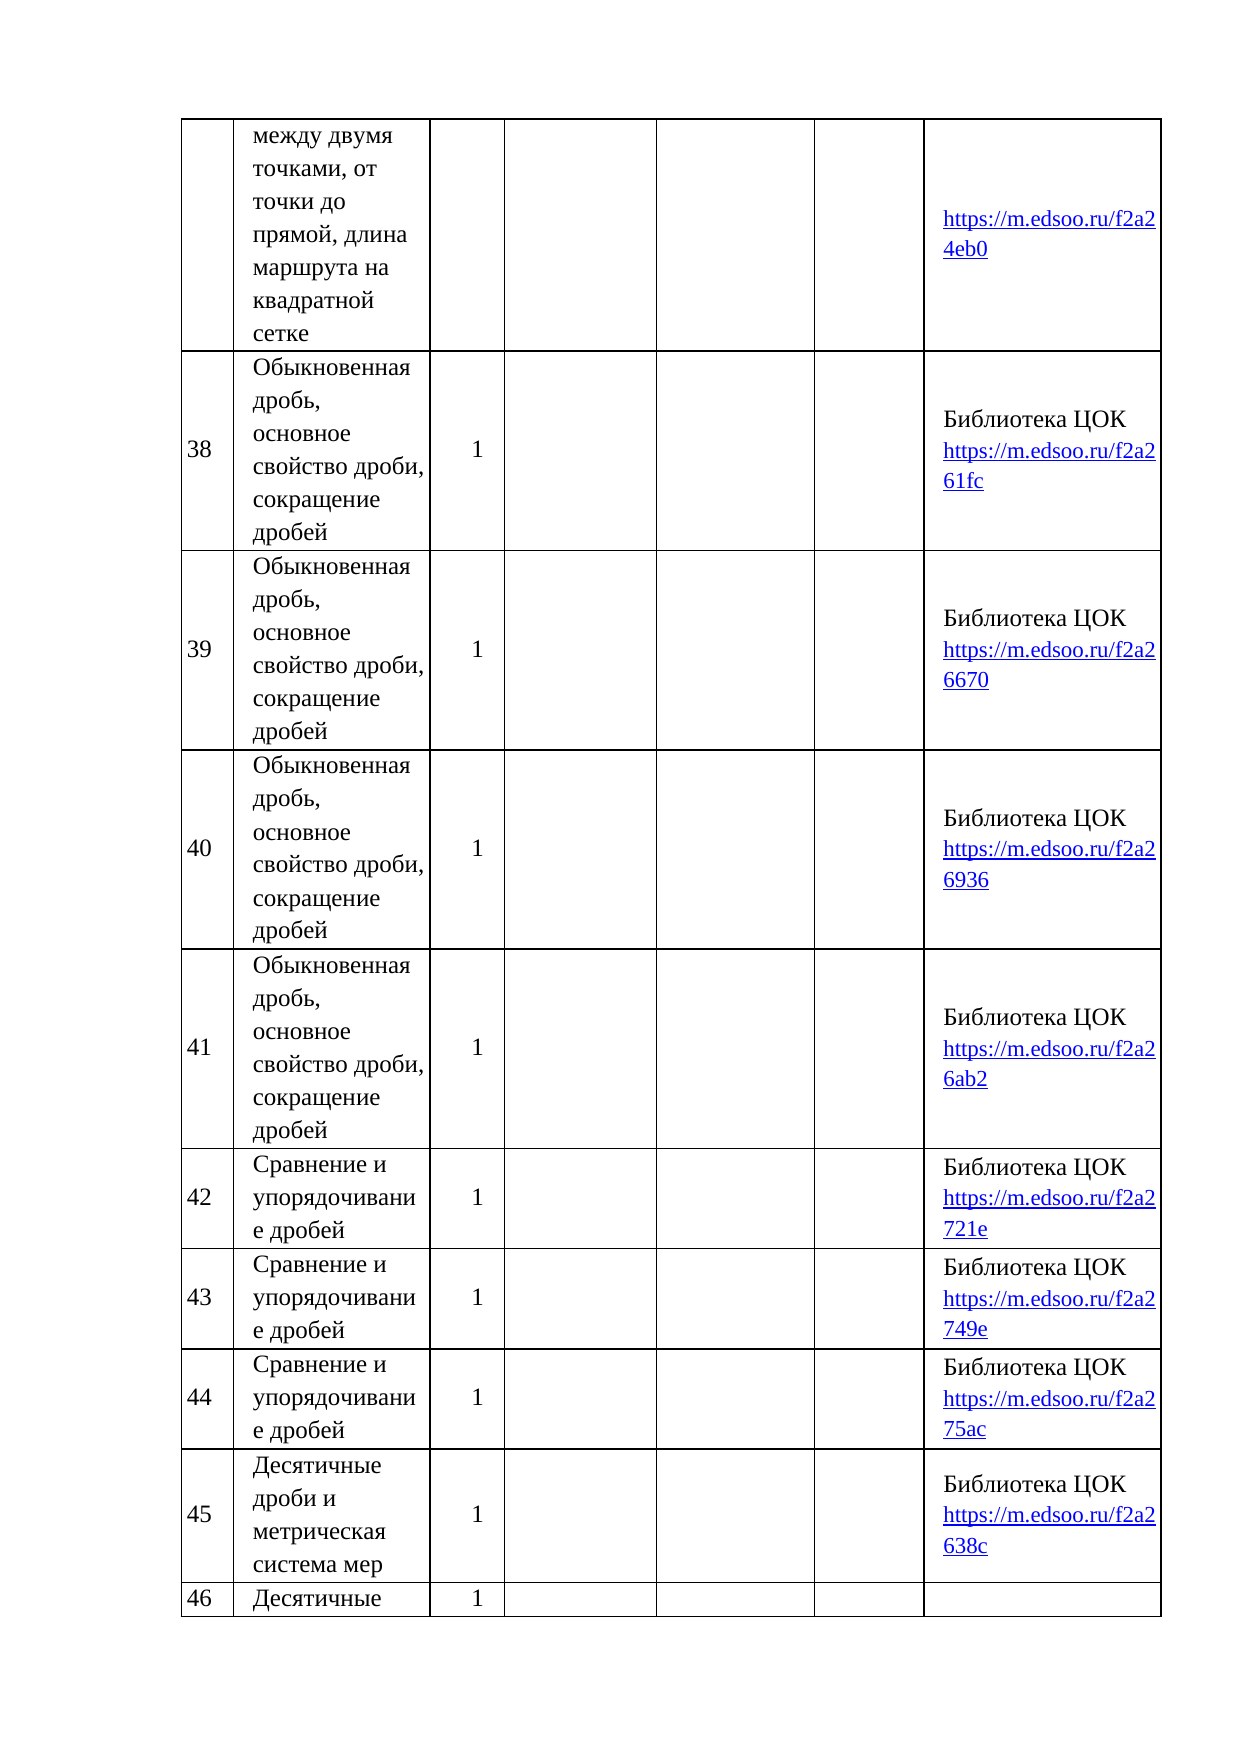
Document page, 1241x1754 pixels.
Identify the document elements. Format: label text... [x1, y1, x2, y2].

table_cell 38 [182, 352, 233, 550]
table_cell [505, 551, 656, 749]
table_cell [815, 1350, 923, 1448]
table_cell [815, 1149, 923, 1248]
table_cell 1 [431, 551, 504, 749]
table_cell 1 [431, 950, 504, 1147]
table_cell [505, 120, 656, 350]
table_cell [815, 120, 923, 350]
table_cell 37 [182, 120, 233, 350]
table_cell Библиотека ЦОК https://m.edsoo.ru/f2a261fc [925, 352, 1160, 550]
table_cell Библиотека ЦОК https://m.edsoo.ru/f2a275ac [925, 1350, 1160, 1448]
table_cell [925, 120, 1160, 350]
table_cell [505, 950, 656, 1147]
table_cell Сравнение и упорядочивание дробей [234, 1149, 429, 1248]
table_cell 1 [431, 1149, 504, 1248]
table_cell [657, 751, 814, 948]
table_cell [815, 751, 923, 948]
table_cell 44 [182, 1350, 233, 1448]
table_cell 41 [182, 950, 233, 1147]
table_cell [657, 120, 814, 350]
table_cell Обыкновенная дробь, основное свойство дроби, сокращение дробей [234, 352, 429, 550]
table_cell Обыкновенная дробь, основное свойство дроби, сокращение дробей [234, 751, 429, 948]
table_cell [505, 1249, 656, 1348]
table_cell [657, 352, 814, 550]
table_cell [657, 1450, 814, 1581]
table_cell Библиотека ЦОК https://m.edsoo.ru/f2a2749e [925, 1249, 1160, 1348]
table_cell [657, 1149, 814, 1248]
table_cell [234, 1583, 429, 1616]
table_cell 1 [431, 1583, 504, 1616]
table_cell Сравнение и упорядочивание дробей [234, 1249, 429, 1348]
table_cell [657, 1350, 814, 1448]
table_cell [234, 1450, 429, 1581]
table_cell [234, 120, 429, 350]
table_cell [815, 1450, 923, 1581]
table_cell [505, 1149, 656, 1248]
table_cell 40 [182, 751, 233, 948]
table_cell Библиотека ЦОК https://m.edsoo.ru/f2a2638c [925, 1450, 1160, 1581]
table_cell [505, 1450, 656, 1581]
table_cell Библиотека ЦОК https://m.edsoo.ru/f2a26ab2 [925, 950, 1160, 1147]
table_cell 46 [182, 1583, 233, 1616]
table_cell [815, 551, 923, 749]
table_cell 1 [431, 1350, 504, 1448]
table_cell Сравнение и упорядочивание дробей [234, 1350, 429, 1448]
table_cell [505, 352, 656, 550]
table_cell [925, 1583, 1160, 1616]
table_cell [657, 551, 814, 749]
table_cell Библиотека ЦОК https://m.edsoo.ru/f2a2721e [925, 1149, 1160, 1248]
table_cell 1 [431, 1249, 504, 1348]
table_cell [505, 751, 656, 948]
table_cell [815, 950, 923, 1147]
table_cell [505, 1583, 656, 1616]
table_cell [657, 950, 814, 1147]
table_cell 43 [182, 1249, 233, 1348]
table_cell Обыкновенная дробь, основное свойство дроби, сокращение дробей [234, 551, 429, 749]
table_cell [657, 1583, 814, 1616]
table_cell [505, 1350, 656, 1448]
table_cell 1 [431, 751, 504, 948]
table_cell 1 [431, 120, 504, 350]
table_cell [815, 1249, 923, 1348]
table_cell [815, 352, 923, 550]
table_cell [815, 1583, 923, 1616]
table_cell 45 [182, 1450, 233, 1581]
table_cell 1 [431, 1450, 504, 1581]
table_cell Обыкновенная дробь, основное свойство дроби, сокращение дробей [234, 950, 429, 1147]
table_cell Библиотека ЦОК https://m.edsoo.ru/f2a26670 [925, 551, 1160, 749]
table_cell 1 [431, 352, 504, 550]
table_cell 39 [182, 551, 233, 749]
table_cell Библиотека ЦОК https://m.edsoo.ru/f2a26936 [925, 751, 1160, 948]
table_cell [657, 1249, 814, 1348]
table_cell 42 [182, 1149, 233, 1248]
